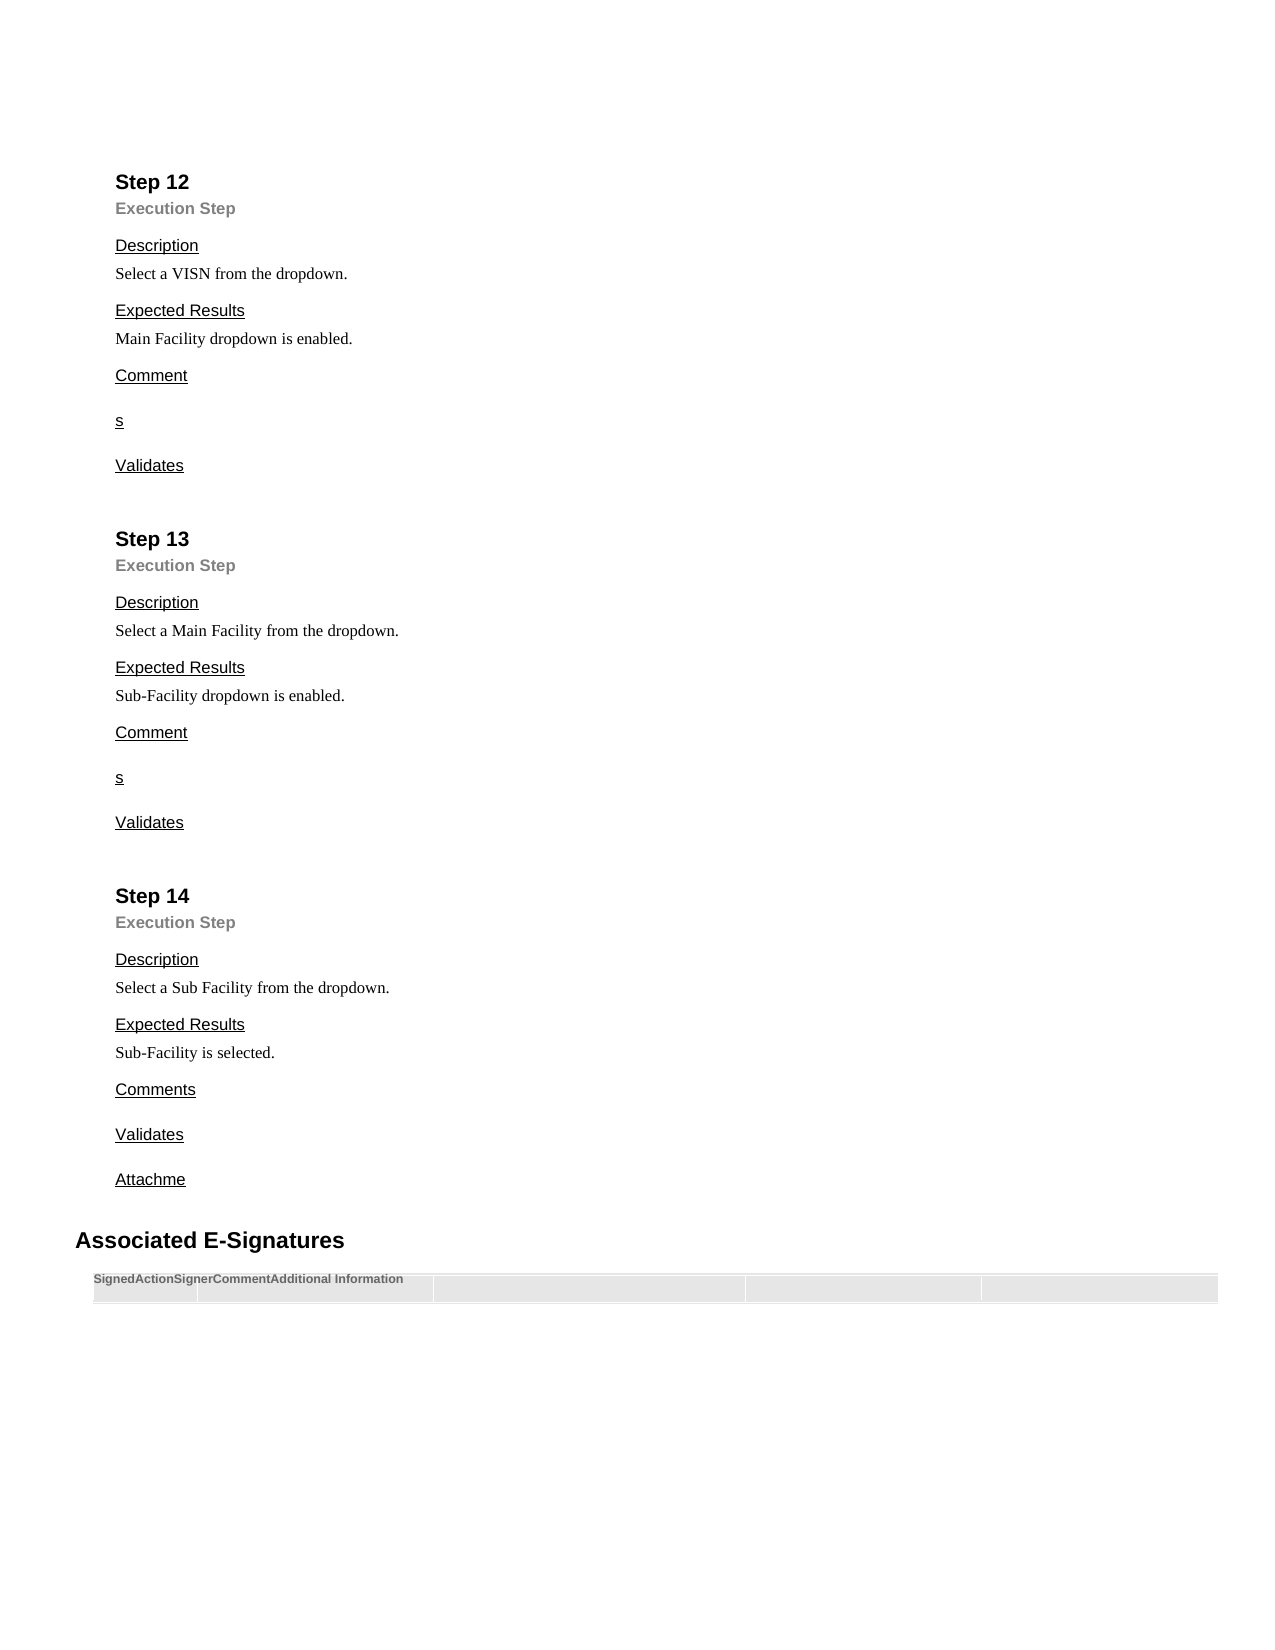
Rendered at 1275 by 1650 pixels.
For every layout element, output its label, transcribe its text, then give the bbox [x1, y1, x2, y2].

subtitle Associated E-Signatures [75, 1227, 1212, 1254]
